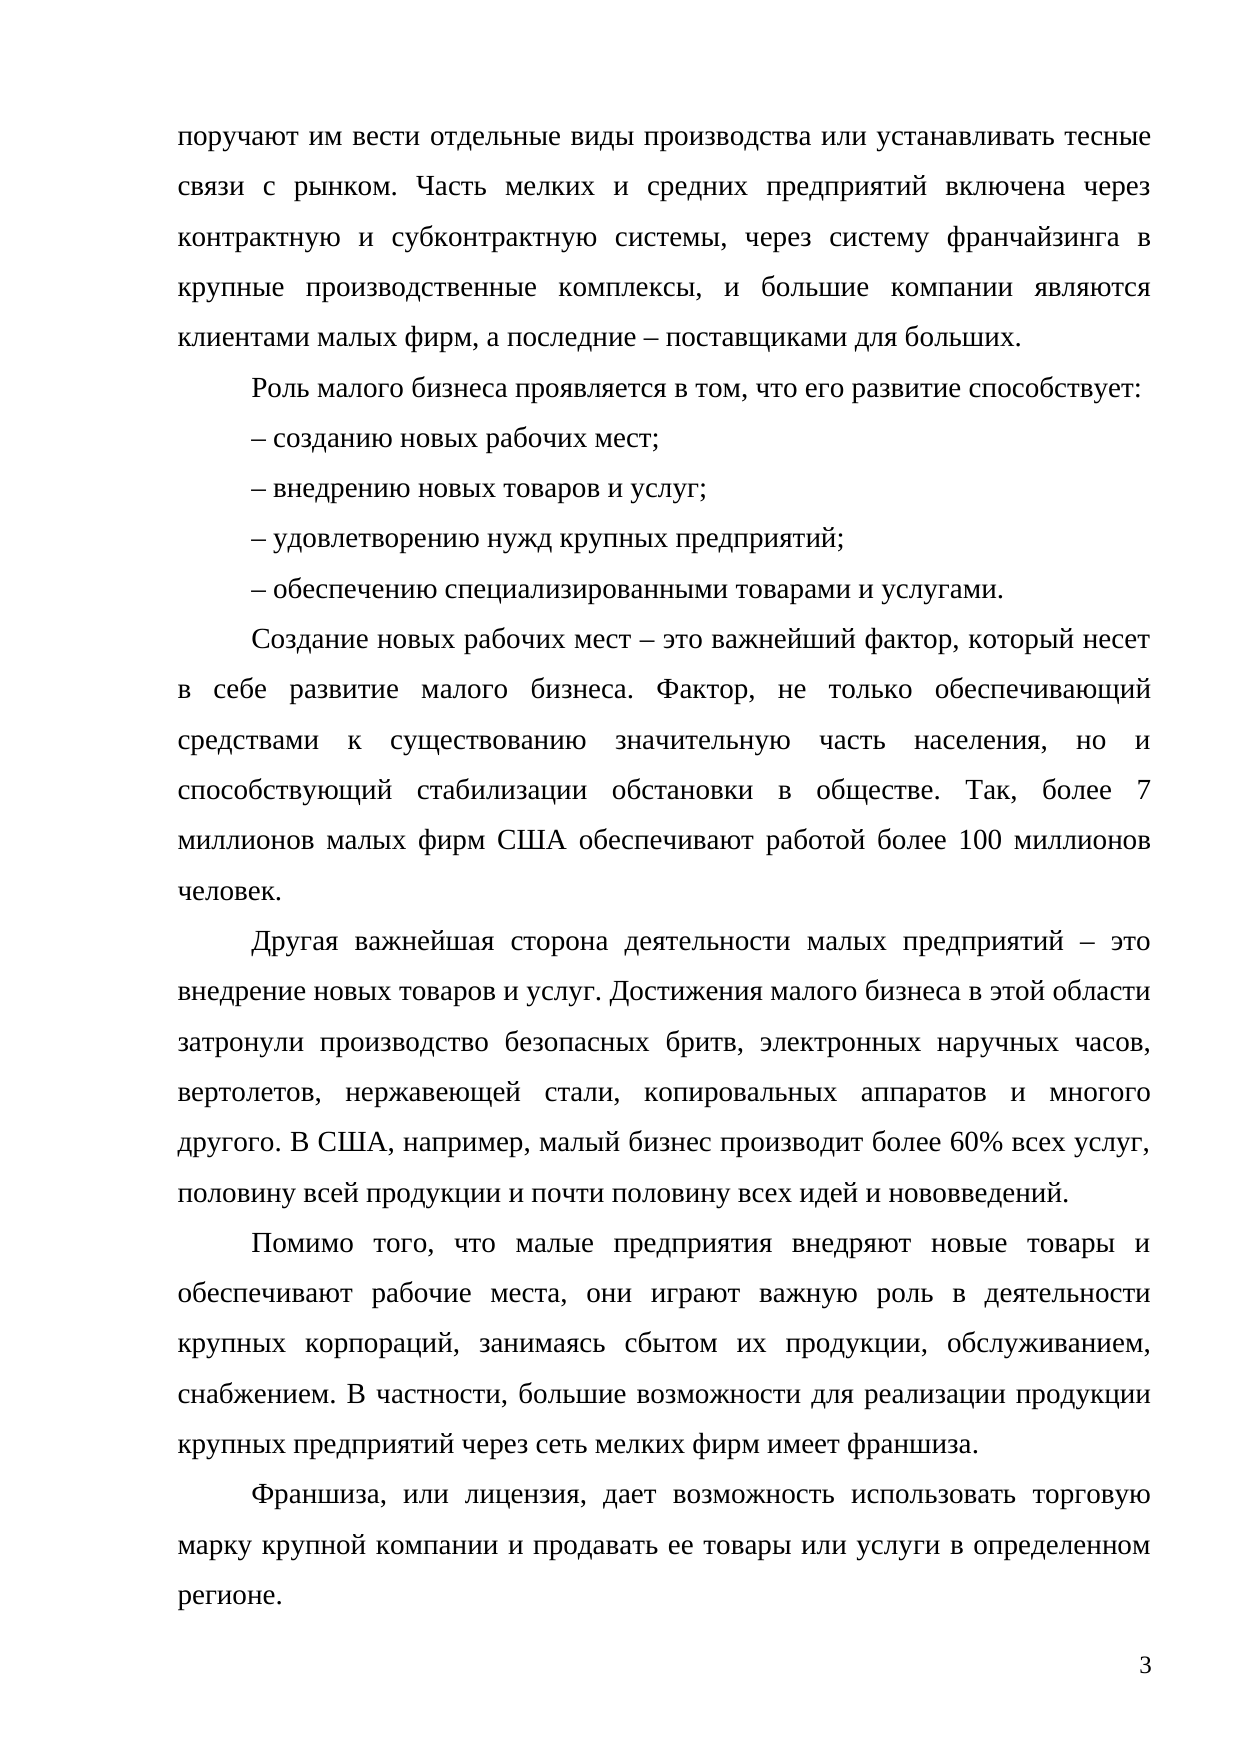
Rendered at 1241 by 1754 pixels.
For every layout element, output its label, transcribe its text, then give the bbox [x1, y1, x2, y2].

text Франшиза, или лицензия, дает возможность использовать торговую марку крупной компании и продавать ее товары или услуги в определенном регионе. [177, 1477, 1152, 1611]
text – удовлетворению нужд крупных предприятий; [177, 521, 1152, 554]
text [177, 118, 1152, 353]
text Создание новых рабочих мест – это важнейший фактор, который несет в себе развитие малого бизнеса. Фактор, не только обеспечивающий средствами к существованию значительную часть населения, но и способствующий стабилизации обстановки в обществе. Так, более 7 миллионов малых фирм США обеспечивают работой более 100 миллионов человек. [177, 621, 1152, 906]
text Другая важнейшая сторона деятельности малых предприятий – это внедрение новых товаров и услуг. Достижения малого бизнеса в этой области затронули производство безопасных бритв, электронных наручных часов, вертолетов, нержавеющей стали, копировальных аппаратов и многого другого. В США, например, малый бизнес производит более 60% всех услуг, половину всей продукции и почти половину всех идей и нововведений. [177, 923, 1152, 1208]
text – внедрению новых товаров и услуг; [177, 470, 1152, 504]
text – обеспечению специализированными товарами и услугами. [177, 571, 1152, 604]
text – созданию новых рабочих мест; [177, 420, 1152, 453]
text Роль малого бизнеса проявляется в том, что его развитие способствует: [177, 370, 1152, 403]
text Помимо того, что малые предприятия внедряют новые товары и обеспечивают рабочие места, они играют важную роль в деятельности крупных корпораций, занимаясь сбытом их продукции, обслуживанием, снабжением. В частности, большие возможности для реализации продукции крупных предприятий через сеть мелких фирм имеет франшиза. [177, 1225, 1152, 1460]
